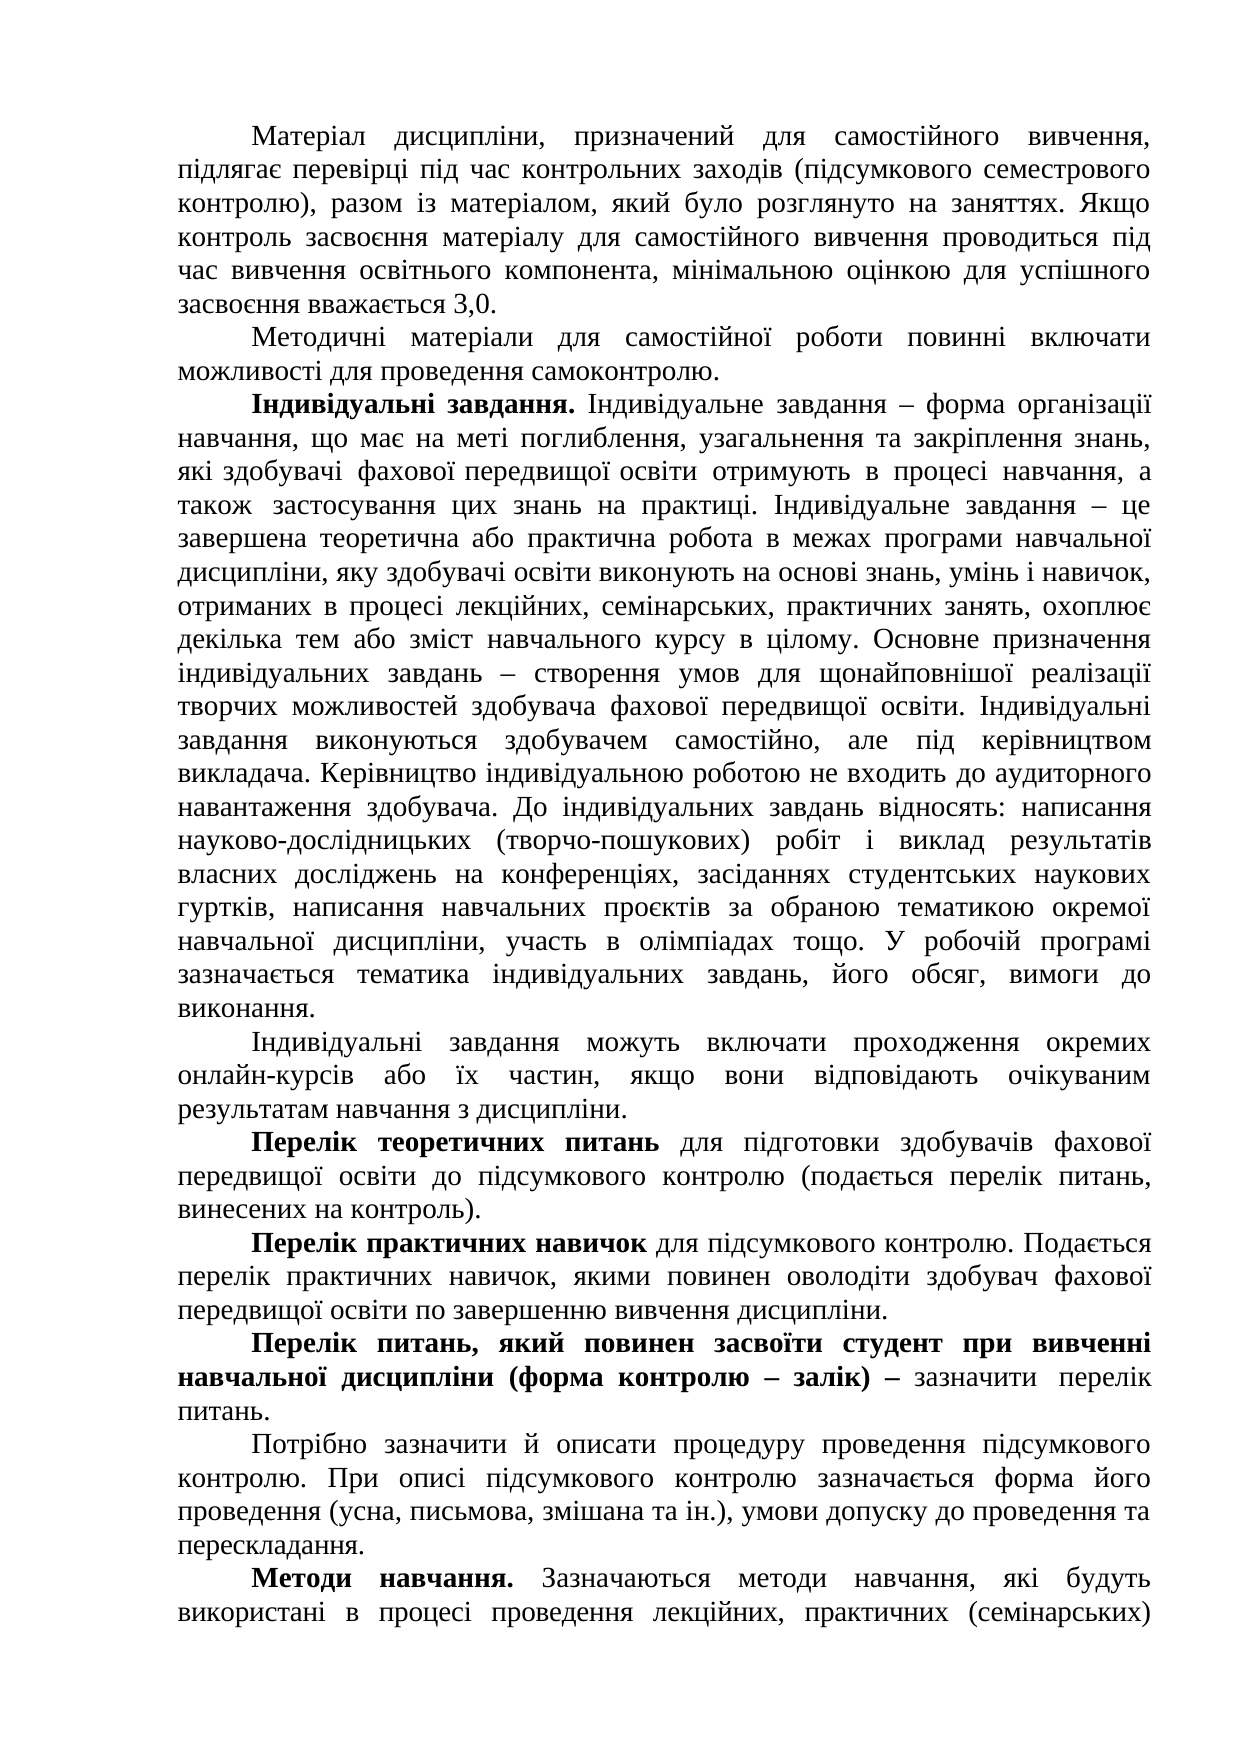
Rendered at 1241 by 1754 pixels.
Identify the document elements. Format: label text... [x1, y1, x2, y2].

text Перелік питань, який повинен засвоїти студент при вивченні навчальної дисципліни (форма контролю – залік) – зазначити перелік питань. [177, 1326, 1152, 1426]
text Методичні матеріали для самостійної роботи повинні включати можливості для проведення самоконтролю. [177, 319, 1152, 386]
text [177, 1560, 1152, 1627]
text Перелік практичних навичок для підсумкового контролю. Подається перелік практичних навичок, якими повинен оволодіти здобувач фахової передвищої освіти по завершенню вивчення дисципліни. [177, 1225, 1152, 1326]
text Індивідуальні завдання можуть включати проходження окремих онлайн-курсів або їх частин, якщо вони відповідають очікуваним результатам навчання з дисципліни. [177, 1024, 1152, 1124]
text Перелік теоретичних питань для підготовки здобувачів фахової передвищої освіти до підсумкового контролю (подається перелік питань, винесених на контроль). [177, 1124, 1152, 1225]
text Потрібно зазначити й описати процедуру проведення підсумкового контролю. При описі підсумкового контролю зазначається форма його проведення (усна, письмова, змішана та ін.), умови допуску до проведення та перескладання. [177, 1426, 1152, 1560]
text Матеріал дисципліни, призначений для самостійного вивчення, підлягає перевірці під час контрольних заходів (підсумкового семестрового контролю), разом із матеріалом, який було розглянуто на заняттях. Якщо контроль засвоєння матеріалу для самостійного вивчення проводиться під час вивчення освітнього компонента, мінімальною оцінкою для успішного засвоєння вважається 3,0. [177, 118, 1152, 319]
text Індивідуальні завдання. Індивідуальне завдання – форма організації навчання, що має на меті поглиблення, узагальнення та закріплення знань, які здобувачі фахової передвищої освіти отримують в процесі навчання, а також застосування цих знань на практиці. Індивідуальне завдання – це завершена теоретична або практична робота в межах програми навчальної дисципліни, яку здобувачі освіти виконують на основі знань, умінь і навичок, отриманих в процесі лекційних, семінарських, практичних занять, охоплює декілька тем або зміст навчального курсу в цілому. Основне призначення індивідуальних завдань – створення умов для щонайповнішої реалізації творчих можливостей здобувача фахової передвищої освіти. Індивідуальні завдання виконуються здобувачем самостійно, але під керівництвом викладача. Керівництво індивідуальною роботою не входить до аудиторного навантаження здобувача. До індивідуальних завдань відносять: написання науково-дослідницьких (творчо-пошукових) робіт і виклад результатів власних досліджень на конференціях, засіданнях студентських наукових гуртків, написання навчальних проєктів за обраною тематикою окремої навчальної дисципліни, участь в олімпіадах тощо. У робочій програмі зазначається тематика індивідуальних завдань, його обсяг, вимоги до виконання. [177, 386, 1152, 1024]
